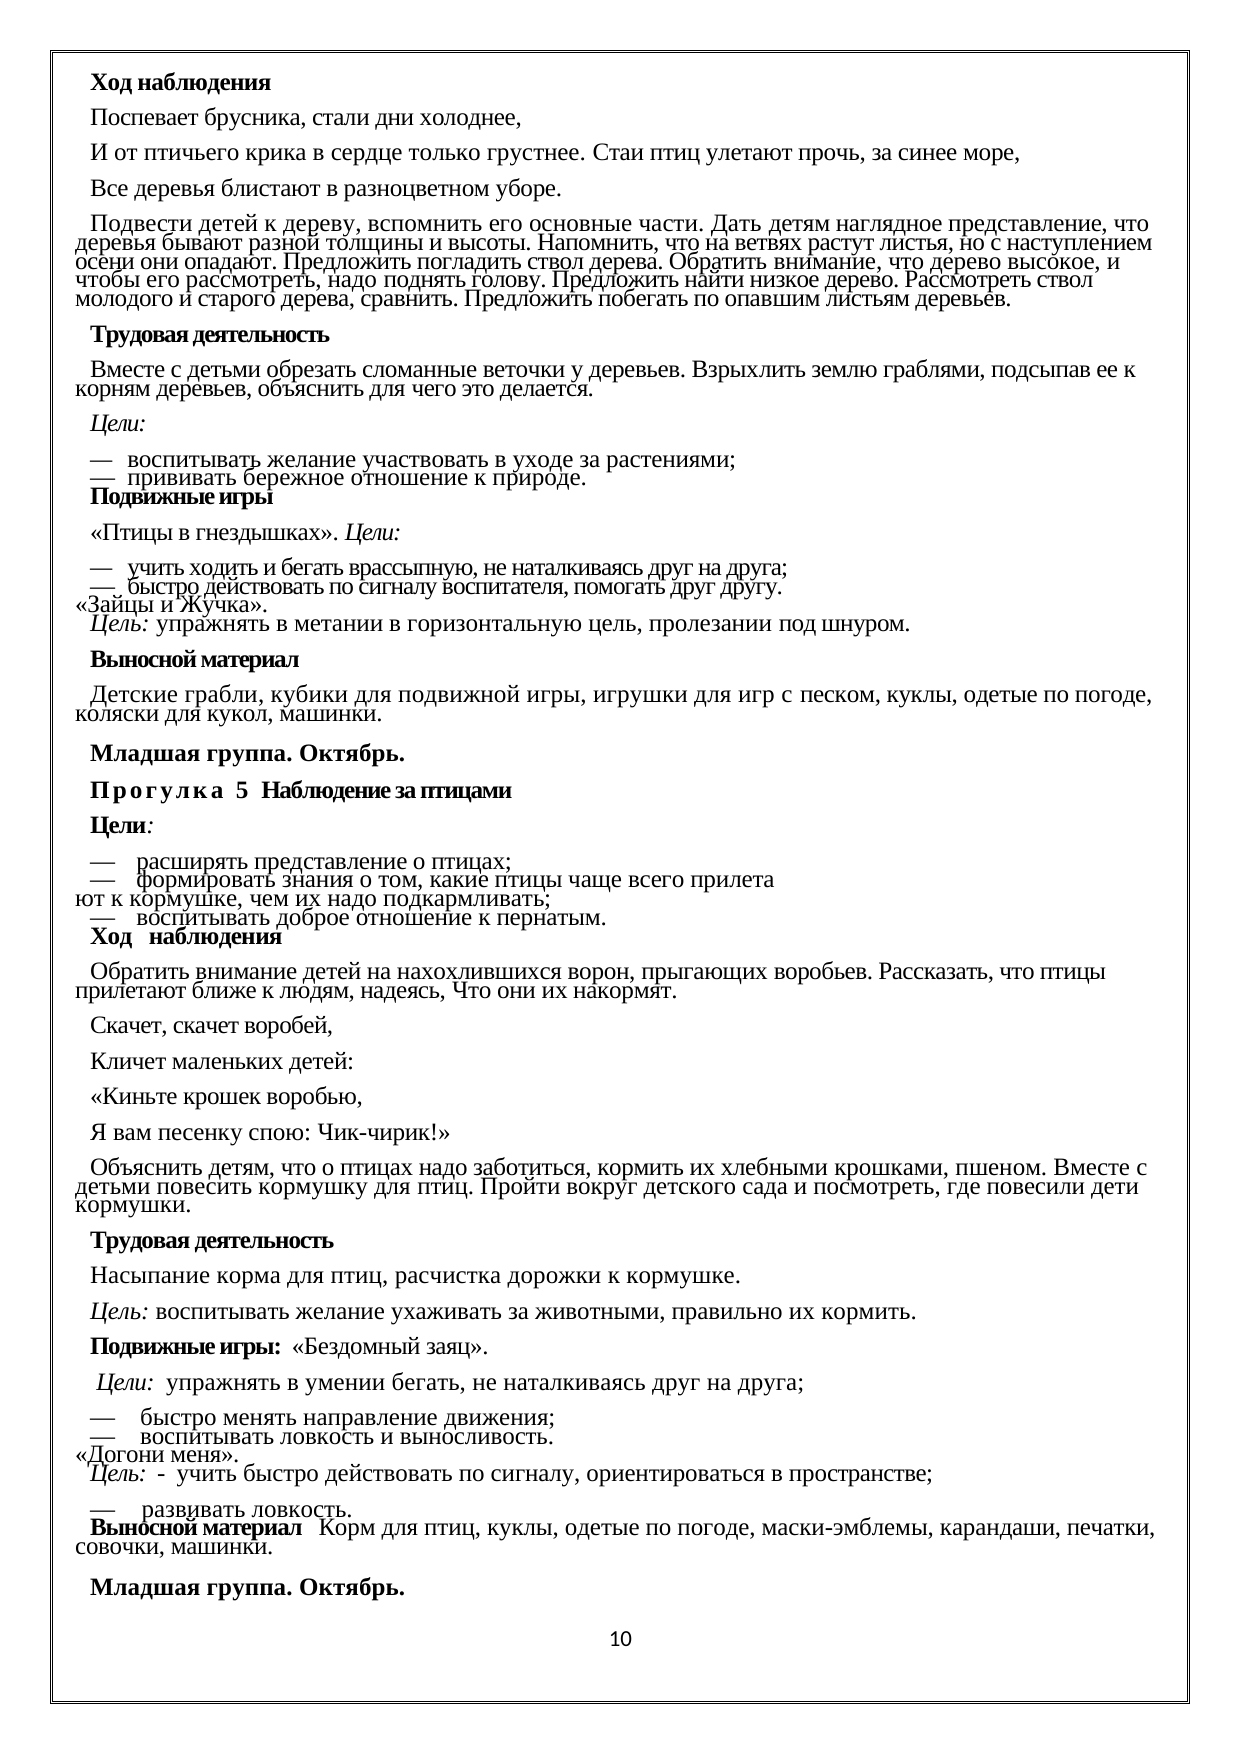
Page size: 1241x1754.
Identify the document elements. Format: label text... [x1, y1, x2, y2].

list воспитывать доброе отношение к пернатым. [75, 910, 1165, 929]
text Прогулка 5 Наблюдение за птицами [75, 783, 1165, 802]
text Кличет маленьких детей: [75, 1054, 1165, 1073]
text Я вам песенку спою: Чик-чирик!» [75, 1125, 1165, 1144]
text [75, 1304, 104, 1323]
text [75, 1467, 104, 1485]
text И от птичьего крика в сердце только грустнее. Стаи птиц улетают прочь, за синее море, [75, 146, 1165, 164]
text Цели: [107, 819, 1165, 837]
list формировать знания о том, какие птицы чаще всего прилета ют к кормушке, чем их надо подкармливать; [75, 873, 1165, 910]
text «Птицы в гнездышках». Цели: [359, 525, 1165, 544]
text Подвижные игры [75, 489, 1165, 508]
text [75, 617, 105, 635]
text Все деревья блистают в разноцветном уборе. [75, 181, 1165, 200]
text Ход наблюдения [75, 75, 1165, 94]
list воспитывать ловкость и выносливость. «Догони меня». [75, 1429, 1165, 1467]
list быстро менять направление движения; [75, 1410, 1165, 1429]
list прививать бережное отношение к природе. [75, 471, 1165, 489]
text Поспевает брусника, стали дни холоднее, [75, 110, 1165, 129]
list развивать ловкость. [75, 1502, 1165, 1521]
list воспитывать желание участвовать в уходе за растениями; [75, 452, 1165, 471]
text Насыпание корма для птиц, расчистка дорожки к кормушке. [75, 1269, 1165, 1287]
text Подвести детей к дереву, вспомнить его основные части. Дать детям наглядное представление, что деревья бывают разной толщины и высоты. Напомнить, что на ветвях растут листья, но с наступлением осени они опадают. Предложить погладить ствол дерева. Обратить внимание, что дерево высокое, и чтобы его рассмотреть, надо поднять голову. Предложить найти низкое дерево. Рассмотреть ствол молодого и старого дерева, сравнить. Предложить побегать по опавшим листьям деревьев. [75, 217, 1165, 310]
text Детские грабли, кубики для подвижной игры, игрушки для игр с песком, куклы, одетые по погоде, коляски для кукол, машинки. [75, 687, 1165, 725]
text Подвижные игры: «Бездомный заяц». [75, 1339, 1165, 1358]
text Младшая группа. Октябрь. [75, 1575, 1165, 1600]
text Вместе с детьми обрезать сломанные веточки у деревьев. Взрыхлить землю граблями, подсыпав ее к корням деревьев, объяснить для чего это делается. [75, 362, 1165, 400]
text Младшая группа. Октябрь. [75, 742, 1165, 767]
list учить ходить и бегать врассыпную, не наталкиваясь друг на друга; [75, 560, 1165, 579]
text «Птицы в гнездышках». Цели: [75, 525, 359, 544]
text Объяснить детям, что о птицах надо заботиться, кормить их хлебными крошками, пшеном. Вместе с детьми повесить кормушку для птиц. Пройти вокруг детского сада и посмотреть, где повесили дети кормушки. [75, 1160, 1165, 1217]
text Цель: упражнять в метании в горизонтальную цель, пролезании под шнуром. [105, 617, 1165, 635]
text Обратить внимание детей на нахохлившихся ворон, прыгающих воробьев. Рассказать, что птицы прилетают ближе к людям, надеясь, Что они их накормят. [75, 964, 1165, 1002]
list расширять представление о птицах; [75, 854, 1165, 873]
text Ход наблюдения [75, 929, 1165, 948]
text Цель: воспитывать желание ухаживать за животными, правильно их кормить. [104, 1304, 1165, 1323]
text Скачет, скачет воробей, [75, 1019, 1165, 1037]
text Цели: упражнять в умении бегать, не наталкиваясь друг на друга; [110, 1375, 1165, 1394]
list быстро действовать по сигналу воспитателя, помогать друг другу. «Зайцы и Жучка». [75, 579, 1165, 617]
text Цели: [75, 819, 107, 837]
text «Киньте крошек воробью, [75, 1089, 1165, 1108]
text Цели: [75, 417, 105, 435]
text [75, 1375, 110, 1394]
text Выносной материал Корм для птиц, куклы, одетые по погоде, маски-эмблемы, карандаши, печатки, совочки, машинки. [75, 1521, 1165, 1558]
text Цели: [105, 417, 1165, 435]
text Выносной материал [75, 652, 1165, 671]
text Трудовая деятельность [75, 327, 1165, 346]
text Трудовая деятельность [75, 1233, 1165, 1252]
text Цель: - учить быстро действовать по сигналу, ориентироваться в пространстве; [104, 1467, 1165, 1485]
